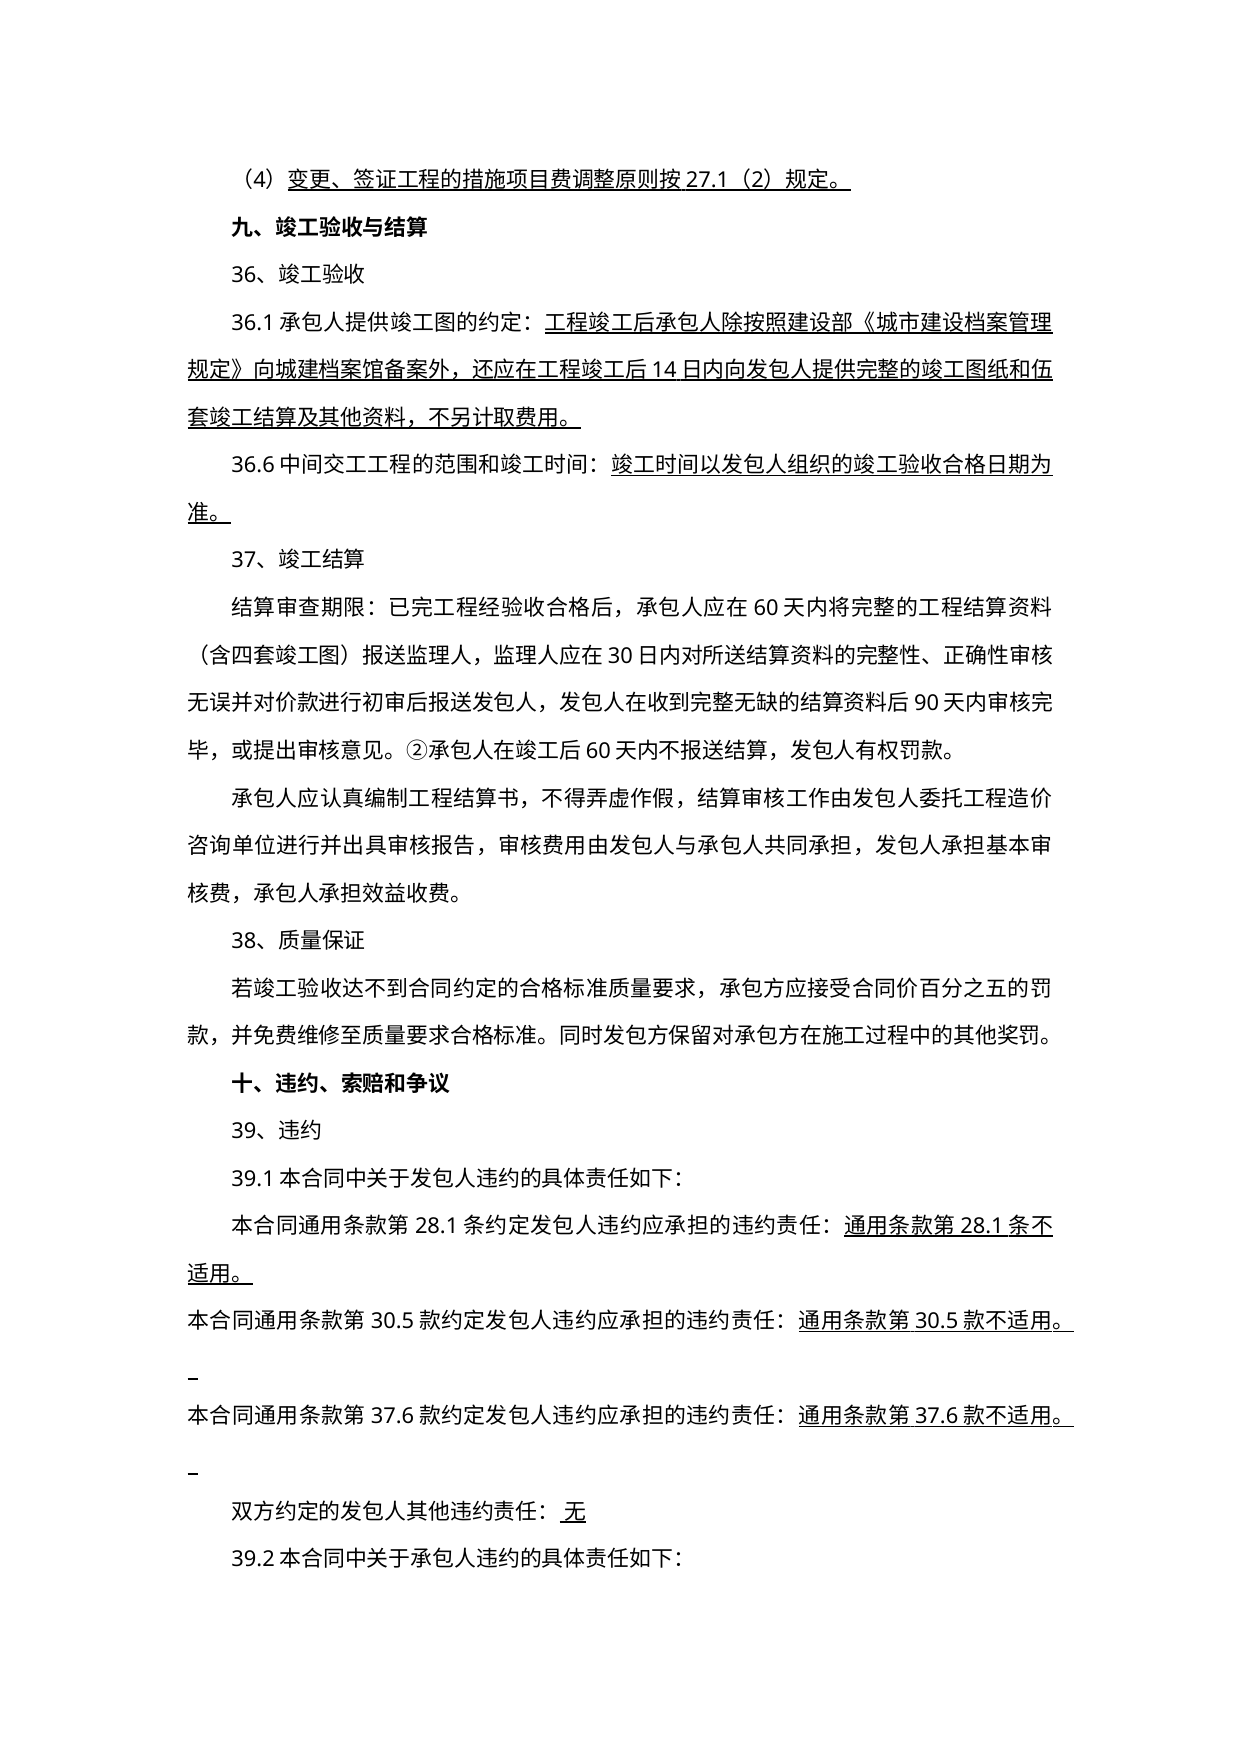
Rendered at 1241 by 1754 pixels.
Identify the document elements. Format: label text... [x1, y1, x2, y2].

text 36.1承包人提供竣工图的约定：工程竣工后承包人除按照建设部《城市建设档案管理规定》向城建档案馆备案外，还应在工程竣工后14日内向发包人提供完整的竣工图纸和伍套竣工结算及其他资料，不另计取费用。 [187, 305, 1053, 379]
text 36.1承包人提供竣工图的约定：工程竣工后承包人除按照建设部《城市建设档案管理规定》向城建档案馆备案外，还应在工程竣工后14日内向发包人提供完整的竣工图纸和伍套竣工结算及其他资料，不另计取费用。 [187, 380, 1053, 432]
text 本合同通用条款第30.5款约定发包人违约应承担的违约责任：通用条款第30.5款不适用。 [187, 1303, 1053, 1383]
text 本合同通用条款第37.6款约定发包人违约应承担的违约责任：通用条款第37.6款不适用。 [187, 1398, 1053, 1478]
text 36.6中间交工工程的范围和竣工时间：竣工时间以发包人组织的竣工验收合格日期为准。 [187, 447, 1053, 527]
text 39、违约 [187, 1113, 1053, 1145]
text 承包人应认真编制工程结算书，不得弄虚作假，结算审核工作由发包人委托工程造价咨询单位进行并出具审核报告，审核费用由发包人与承包人共同承担，发包人承担基本审核费，承包人承担效益收费。 [187, 781, 1053, 907]
text 双方约定的发包人其他违约责任： 无 [187, 1494, 1053, 1525]
text 36、竣工验收 [187, 257, 1053, 289]
text 九、竣工验收与结算 [187, 209, 1053, 241]
text 37、竣工结算 [187, 542, 1053, 574]
text 39.1本合同中关于发包人违约的具体责任如下： [187, 1161, 1053, 1192]
text 39.2本合同中关于承包人违约的具体责任如下： [187, 1541, 1053, 1573]
text 十、违约、索赔和争议 [187, 1066, 1053, 1097]
text 本合同通用条款第28.1条约定发包人违约应承担的违约责任：通用条款第28.1条不适用。 [187, 1208, 1053, 1288]
text 若竣工验收达不到合同约定的合格标准质量要求，承包方应接受合同价百分之五的罚款，并免费维修至质量要求合格标准。同时发包方保留对承包方在施工过程中的其他奖罚。 [187, 971, 1053, 1050]
text （4）变更、签证工程的措施项目费调整原则按27.1（2）规定。 [187, 162, 1053, 194]
text 结算审查期限：已完工程经验收合格后，承包人应在60天内将完整的工程结算资料（含四套竣工图）报送监理人，监理人应在30日内对所送结算资料的完整性、正确性审核无误并对价款进行初审后报送发包人，发包人在收到完整无缺的结算资料后90天内审核完毕，或提出审核意见。②承包人在竣工后60天内不报送结算，发包人有权罚款。 [187, 590, 1053, 765]
text 38、质量保证 [187, 923, 1053, 955]
